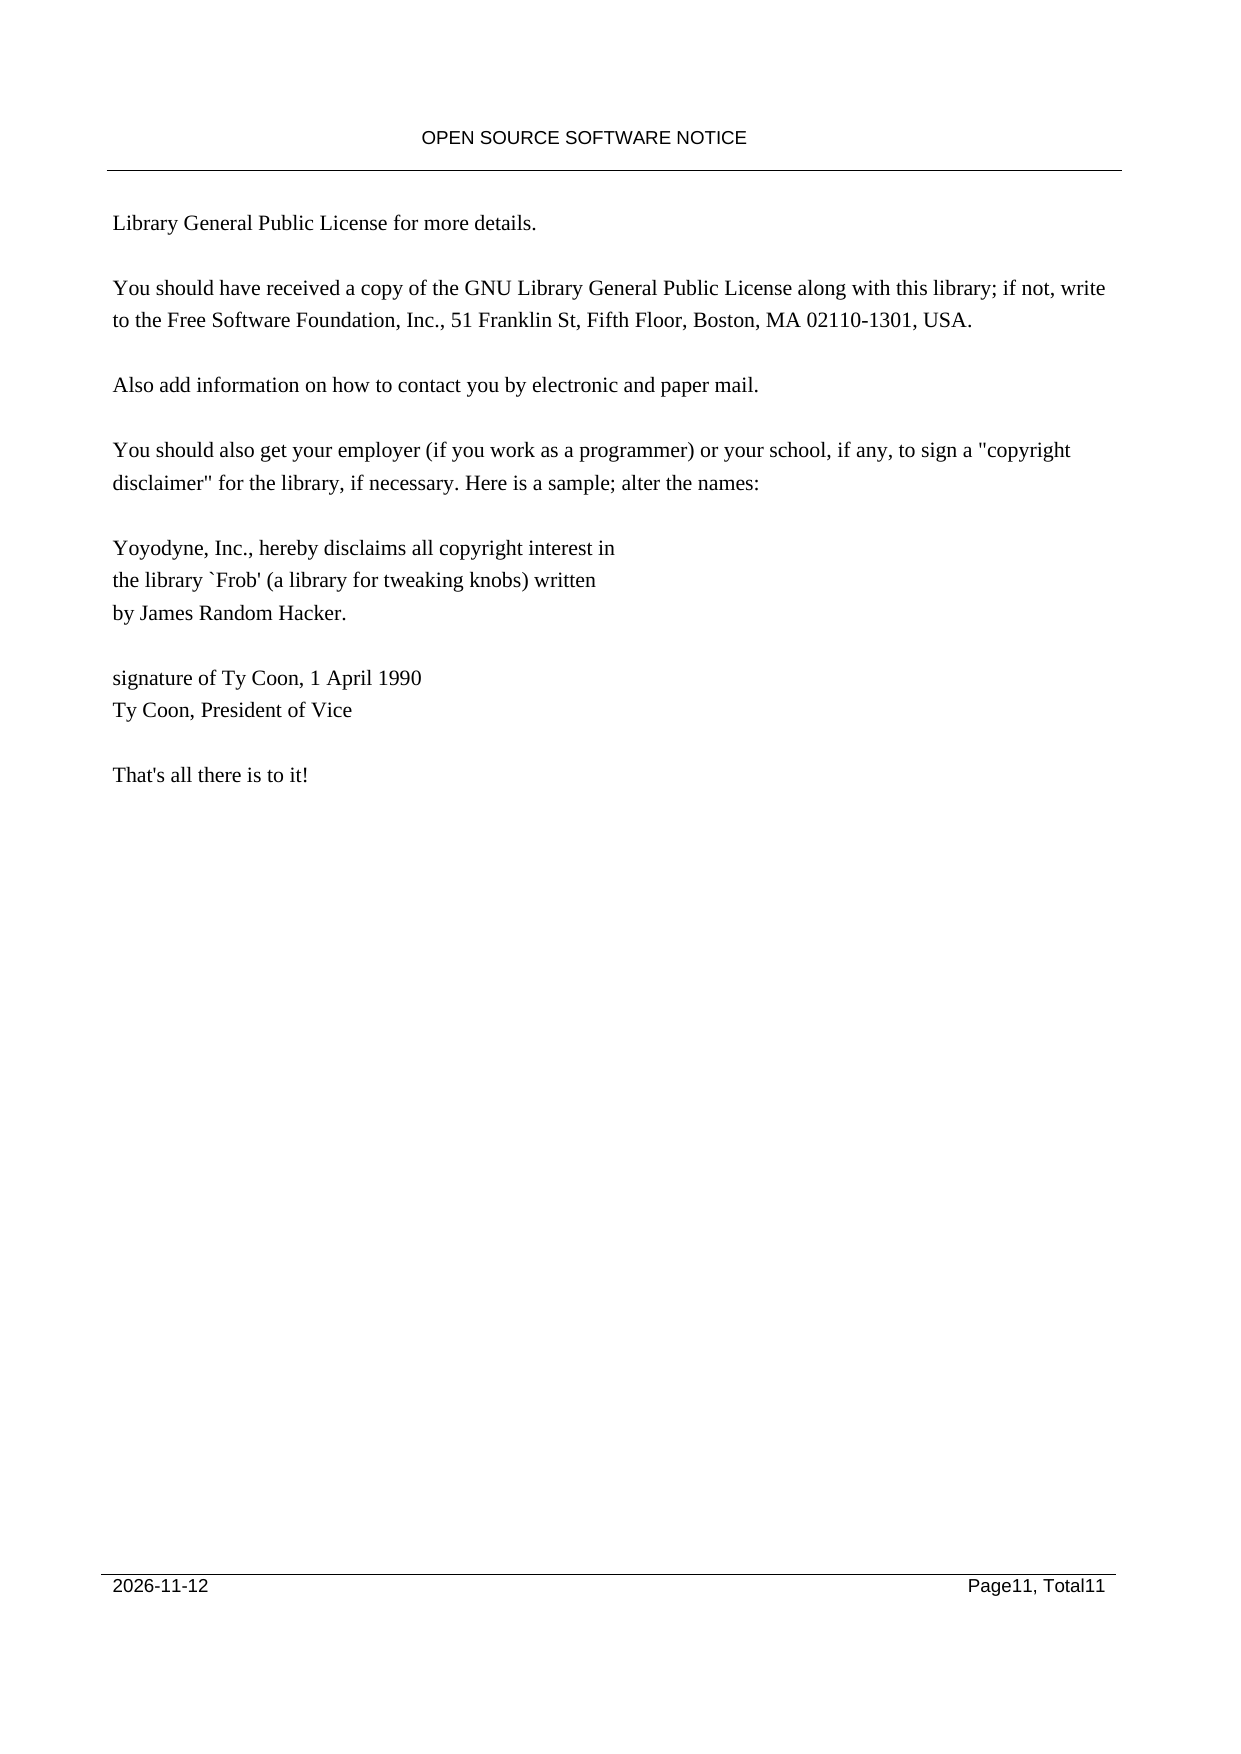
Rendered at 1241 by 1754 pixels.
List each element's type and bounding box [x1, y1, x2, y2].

text [112, 206, 1128, 791]
